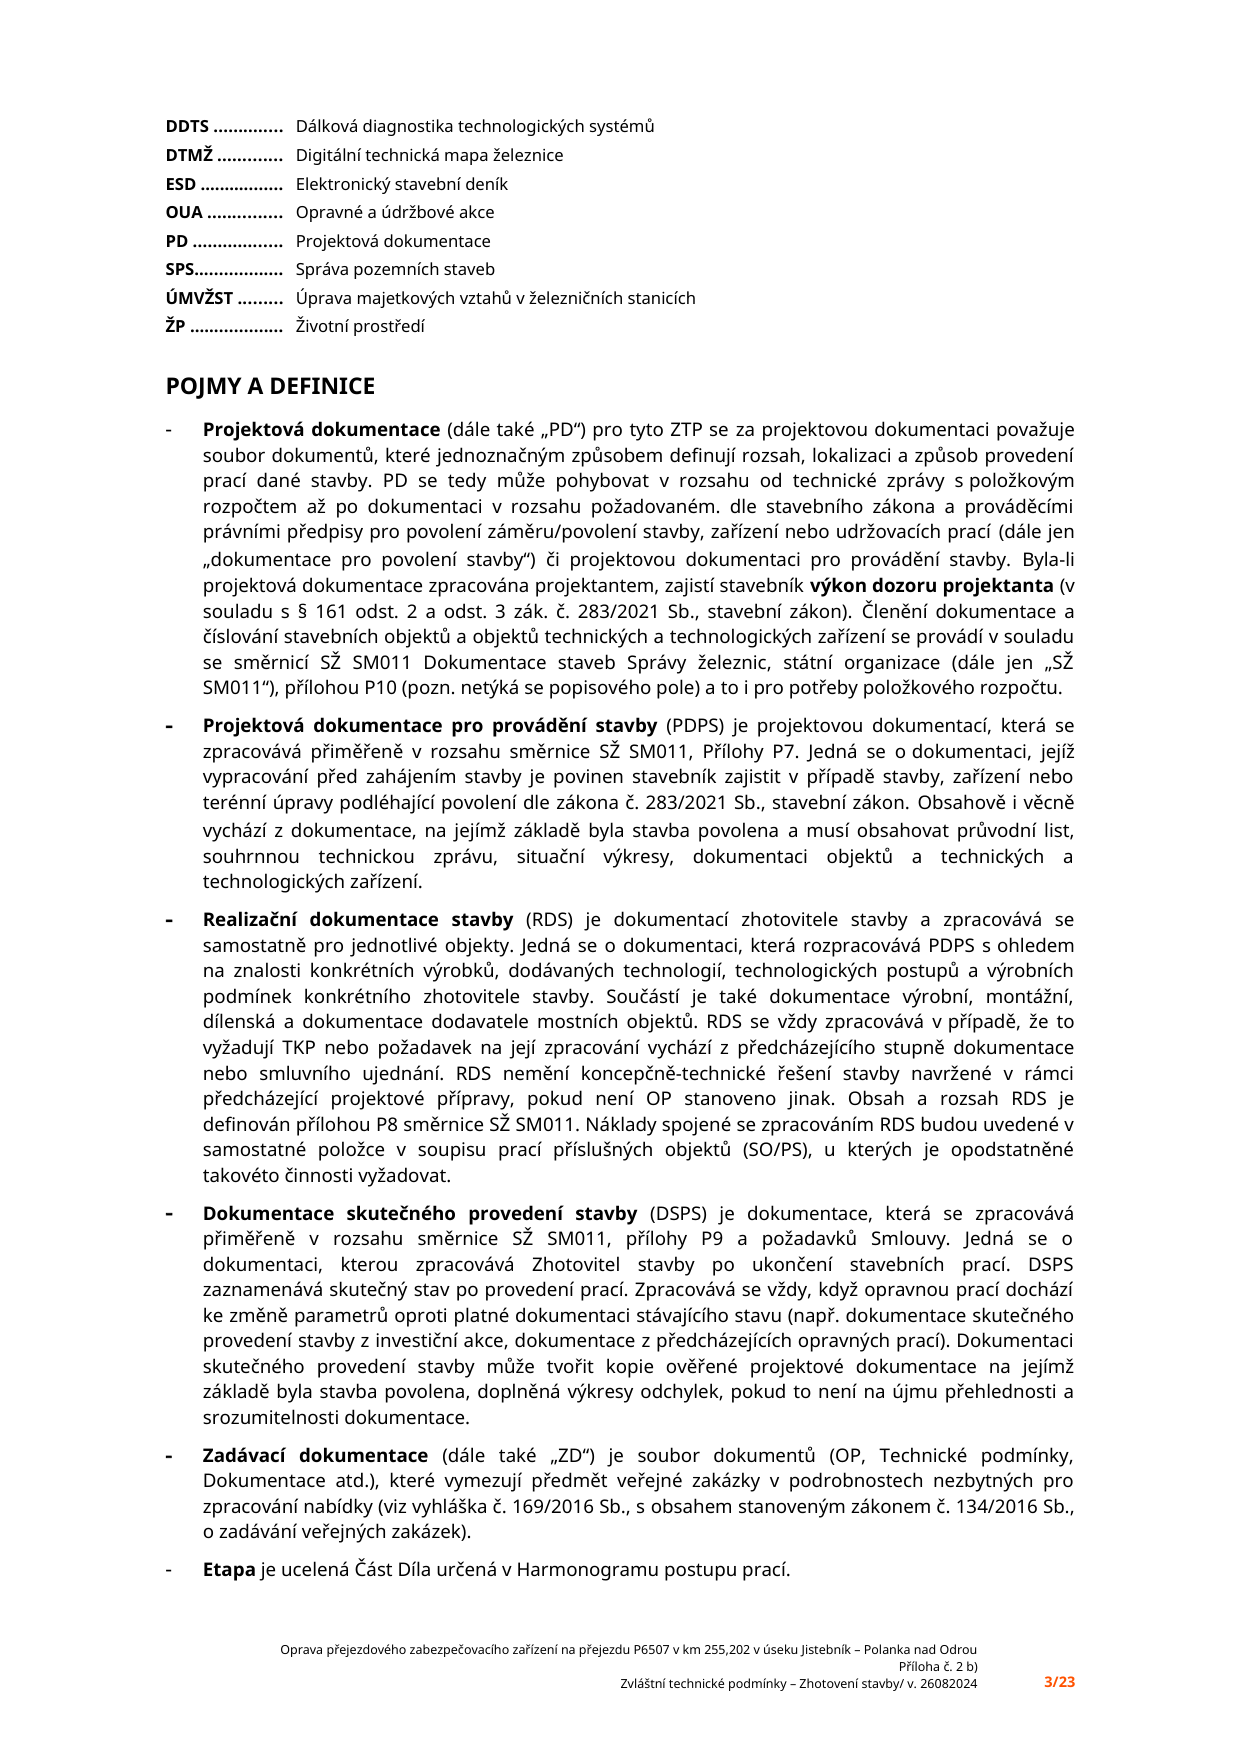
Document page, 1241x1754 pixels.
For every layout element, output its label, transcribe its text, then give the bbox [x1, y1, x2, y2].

table_cell ÚMVŽST [165, 284, 296, 312]
table_cell ŽP [165, 312, 296, 341]
table_cell Dálková diagnostika technologických systémů [296, 112, 1072, 141]
table_cell OUA [165, 198, 296, 226]
table_cell DDTS [165, 112, 296, 141]
list Projektová dokumentace pro provádění stavby (PDPS) je projektovou dokumentací, která se zpracovává přiměřeně v rozsahu směrnice SŽ SM011, Přílohy P7. Jedná se o dokumentaci, jejíž vypracování před zahájením stavby je povinen stavebník zajistit v případě stavby, zařízení nebo terénní úpravy podléhající povolení dle zákona č. 283/2021 Sb., stavební zákon. Obsahově i věcně vychází z dokumentace, na jejímž základě byla stavba povolena a musí obsahovat průvodní list, souhrnnou technickou zprávu, situační výkresy, dokumentaci objektů a technických a technologických zařízení. [165, 713, 1075, 894]
table_cell SPS [165, 255, 296, 283]
table_cell DTMŽ [165, 141, 296, 169]
table_cell Opravné a údržbové akce [296, 198, 1072, 226]
table_cell Projektová dokumentace [296, 226, 1072, 255]
list Zadávací dokumentace (dále také „ZD“) je soubor dokumentů (OP, Technické podmínky, Dokumentace atd.), které vymezují předmět veřejné zakázky v podrobnostech nezbytných pro zpracování nabídky (viz vyhláška č. 169/2016 Sb., s obsahem stanoveným zákonem č. 134/2016 Sb., o zadávání veřejných zakázek). [165, 1442, 1075, 1544]
table_cell Úprava majetkových vztahů v železničních stanicích [296, 284, 1072, 312]
list Realizační dokumentace stavby (RDS) je dokumentací zhotovitele stavby a zpracovává se samostatně pro jednotlivé objekty. Jedná se o dokumentaci, která rozpracovává PDPS s ohledem na znalosti konkrétních výrobků, dodávaných technologií, technologických postupů a výrobních podmínek konkrétního zhotovitele stavby. Součástí je také dokumentace výrobní, montážní, dílenská a dokumentace dodavatele mostních objektů. RDS se vždy zpracovává v případě, že to vyžadují TKP nebo požadavek na její zpracování vychází z předcházejícího stupně dokumentace nebo smluvního ujednání. RDS nemění koncepčně-technické řešení stavby navržené v rámci předcházející projektové přípravy, pokud není OP stanoveno jinak. Obsah a rozsah RDS je definován přílohou P8 směrnice SŽ SM011. Náklady spojené se zpracováním RDS budou uvedené v samostatné položce v soupisu prací příslušných objektů (SO/PS), u kterých je opodstatněné takovéto činnosti vyžadovat. [165, 907, 1075, 1187]
table_cell Životní prostředí [296, 312, 1072, 341]
table_cell Správa pozemních staveb [296, 255, 1072, 283]
text Pojmy a definice [165, 370, 1075, 401]
list Projektová dokumentace (dále také „PD“) pro tyto ZTP se za projektovou dokumentaci považuje soubor dokumentů, které jednoznačným způsobem definují rozsah, lokalizaci a způsob provedení prací dané stavby. PD se tedy může pohybovat v rozsahu od technické zprávy s položkovým rozpočtem až po dokumentaci v rozsahu požadovaném. dle stavebního zákona a prováděcími právními předpisy pro povolení záměru/povolení stavby, zařízení nebo udržovacích prací (dále jen „dokumentace pro povolení stavby“) či projektovou dokumentaci pro provádění stavby. Byla-li projektová dokumentace zpracována projektantem, zajistí stavebník výkon dozoru projektanta (v souladu s § 161 odst. 2 a odst. 3 zák. č. 283/2021 Sb., stavební zákon). Členění dokumentace a číslování stavebních objektů a objektů technických a technologických zařízení se provádí v souladu se směrnicí SŽ SM011 Dokumentace staveb Správy železnic, státní organizace (dále jen „SŽ SM011“), přílohou P10 (pozn. netýká se popisového pole) a to i pro potřeby položkového rozpočtu. [165, 417, 1075, 700]
table_cell ESD [165, 169, 296, 198]
table_cell Elektronický stavební deník [296, 169, 1072, 198]
list Dokumentace skutečného provedení stavby (DSPS) je dokumentace, která se zpracovává přiměřeně v rozsahu směrnice SŽ SM011, přílohy P9 a požadavků Smlouvy. Jedná se o dokumentaci, kterou zpracovává Zhotovitel stavby po ukončení stavebních prací. DSPS zaznamenává skutečný stav po provedení prací. Zpracovává se vždy, když opravnou prací dochází ke změně parametrů oproti platné dokumentaci stávajícího stavu (např. dokumentace skutečného provedení stavby z investiční akce, dokumentace z předcházejících opravných prací). Dokumentaci skutečného provedení stavby může tvořit kopie ověřené projektové dokumentace na jejímž základě byla stavba povolena, doplněná výkresy odchylek, pokud to není na újmu přehlednosti a srozumitelnosti dokumentace. [165, 1200, 1075, 1430]
table_cell Digitální technická mapa železnice [296, 141, 1072, 169]
list Etapa je ucelená Část Díla určená v Harmonogramu postupu prací. [165, 1557, 1075, 1582]
table_cell PD [165, 226, 296, 255]
